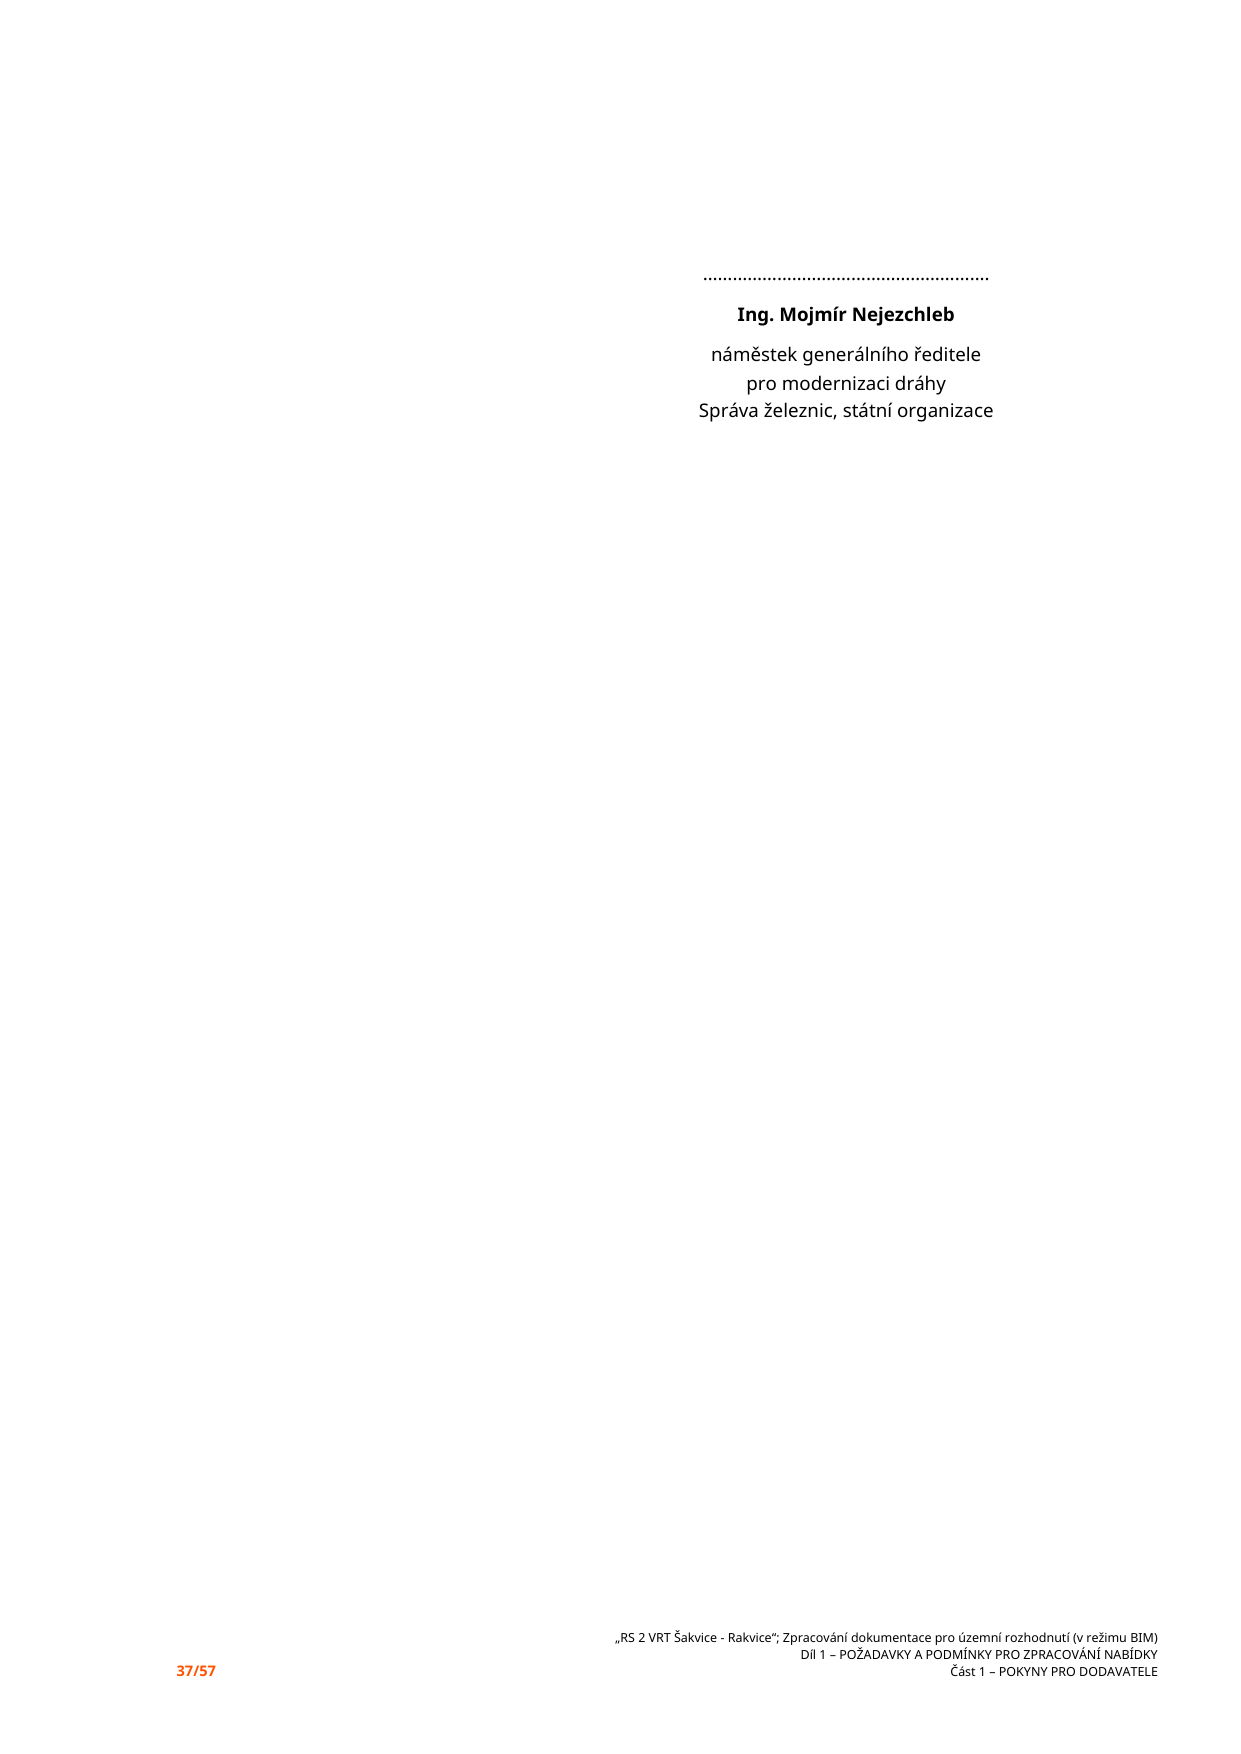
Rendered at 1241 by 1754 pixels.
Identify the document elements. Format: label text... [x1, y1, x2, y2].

text pro modernizaci dráhy [570, 370, 1122, 395]
text …………………………………………………. [570, 261, 1122, 286]
text Správa železnic, státní organizace [570, 398, 1122, 423]
text náměstek generálního ředitele [570, 342, 1122, 367]
text Ing. Mojmír Nejezchleb [570, 301, 1122, 327]
